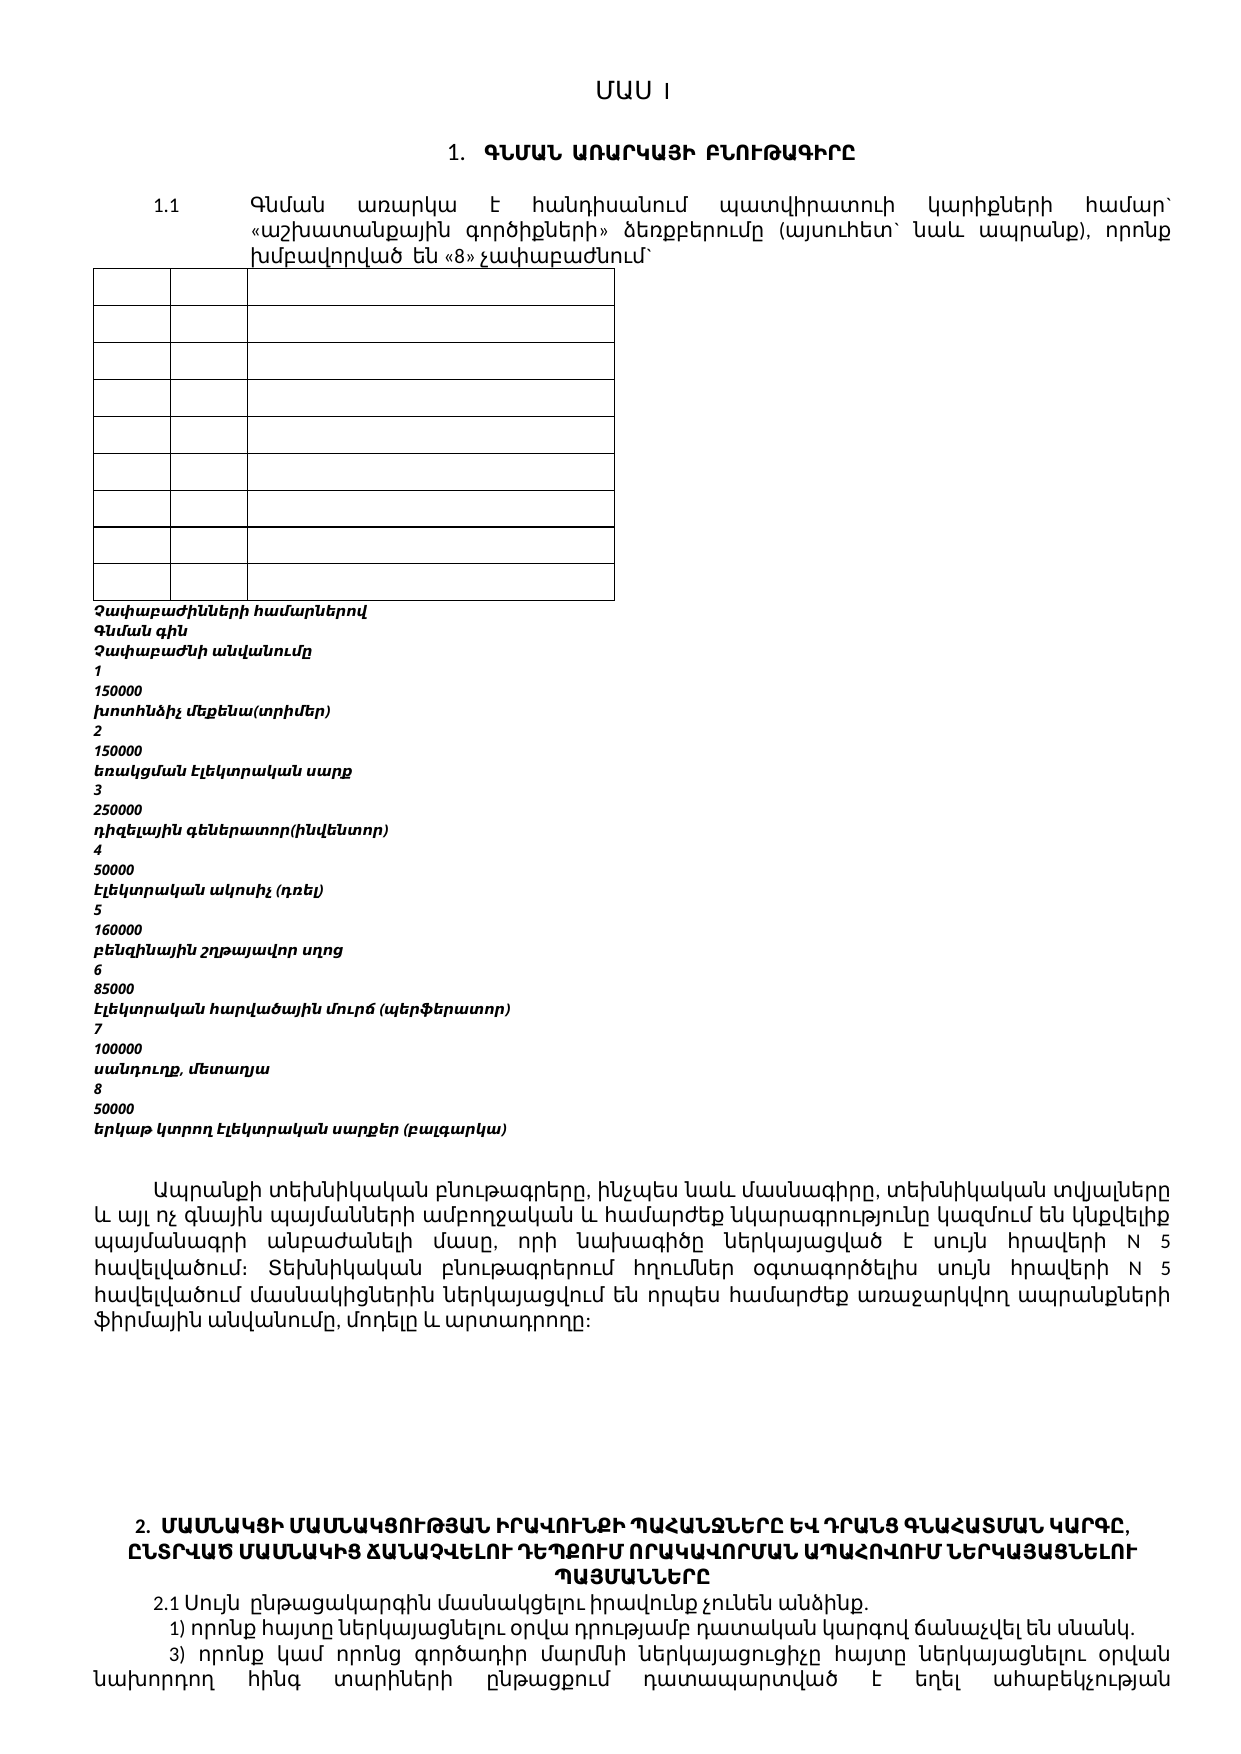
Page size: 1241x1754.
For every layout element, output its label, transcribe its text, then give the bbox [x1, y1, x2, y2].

text 2.1 Սույն ընթացակարգին մասնակցելու իրավունք չունեն անձինք. [94, 1590, 1171, 1615]
list ԳՆՄԱՆ ԱՌԱՐԿԱՅԻ ԲՆՈՒԹԱԳԻՐԸ [131, 136, 1171, 167]
text Ապրանքի տեխնիկական բնութագրերը, ինչպես նաև մասնագիրը, տեխնիկական տվյալները և այլ ոչ գնային պայմանների ամբողջական և համարժեք նկարագրությունը կազմում են կնքվելիք պայմանագրի անբաժանելի մասը, որի նախագիծը ներկայացված է սույն հրավերի N 5 հավելվածում։ Տեխնիկական բնութագրերում հղումներ օգտագործելիս սույն հրավերի N 5 հավելվածում մասնակիցներին ներկայացվում են որպես համարժեք առաջարկվող ապրանքների ֆիրմային անվանումը, մոդելը և արտադրողը: [94, 1177, 1171, 1333]
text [94, 1641, 1171, 1692]
text ՄԱՍ I [94, 75, 1171, 106]
text 2. ՄԱՍՆԱԿՑԻ ՄԱՍՆԱԿՑՈՒԹՅԱՆ ԻՐԱՎՈՒՆՔԻ ՊԱՀԱՆՋՆԵՐԸ ԵՎ ԴՐԱՆՑ ԳՆԱՀԱՏՄԱՆ ԿԱՐԳԸ, ԸՆՏՐՎԱԾ ՄԱՍՆԱԿԻՑ ՃԱՆԱՉՎԵԼՈՒ ԴԵՊՔՈՒՄ ՈՐԱԿԱՎՈՐՄԱՆ ԱՊԱՀՈՎՈՒՄ ՆԵՐԿԱՅԱՑՆԵԼՈՒ ՊԱՅՄԱՆՆԵՐԸ [94, 1514, 1171, 1590]
subtitle Գնման առարկա է հանդիսանում պատվիրատուի կարիքների համար` «աշխատանքային գործիքների» ձեռքբերումը (այսուհետ` նաև ապրանք), որոնք խմբավորված են «8» չափաբաժնում` [153, 192, 1171, 268]
text 1) որոնք հայտը ներկայացնելու օրվա դրությամբ դատական կարգով ճանաչվել են սնանկ. [94, 1615, 1171, 1641]
